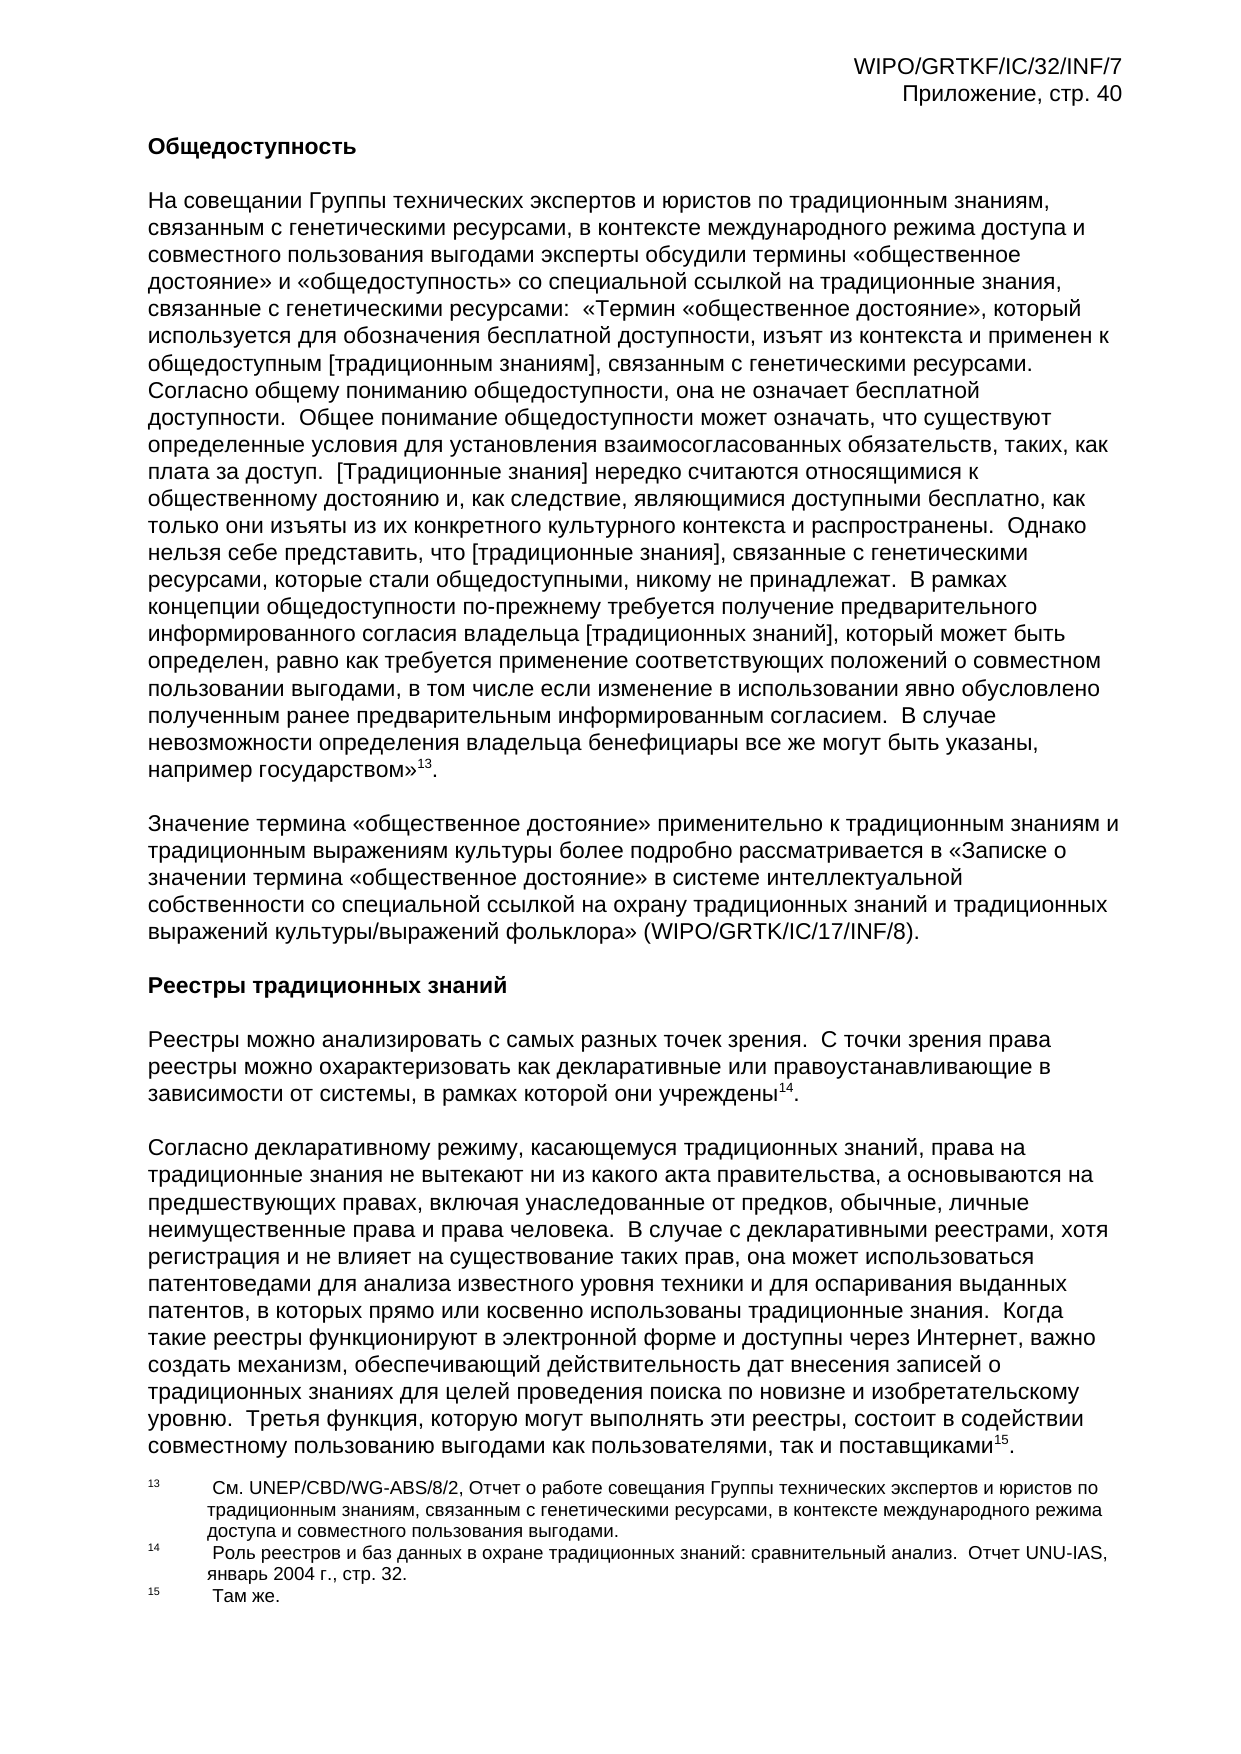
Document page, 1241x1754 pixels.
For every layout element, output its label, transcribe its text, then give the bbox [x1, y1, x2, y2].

text Реестры можно анализировать с самых разных точек зрения. С точки зрения права реестры можно охарактеризовать как декларативные или правоустанавливающие в зависимости от системы, в рамках которой они учреждены. [148, 1025, 1122, 1106]
text Общедоступность [148, 132, 1122, 159]
text Значение термина «общественное достояние» применительно к традиционным знаниям и традиционным выражениям культуры более подробно рассматривается в «Записке о значении термина «общественное достояние» в системе интеллектуальной собственности со специальной ссылкой на охрану традиционных знаний и традиционных выражений культуры/выражений фольклора» (WIPO/GRTK/IC/17/INF/8). [148, 809, 1122, 945]
text Согласно декларативному режиму, касающемуся традиционных знаний, права на традиционные знания не вытекают ни из какого акта правительства, а основываются на предшествующих правах, включая унаследованные от предков, обычные, личные неимущественные права и права человека. В случае с декларативными реестрами, хотя регистрация и не влияет на существование таких прав, она может использоваться патентоведами для анализа известного уровня техники и для оспаривания выданных патентов, в которых прямо или косвенно использованы традиционные знания. Когда такие реестры функционируют в электронной форме и доступны через Интернет, важно создать механизм, обеспечивающий действительность дат внесения записей о традиционных знаниях для целей проведения поиска по новизне и изобретательскому уровню. Третья функция, которую могут выполнять эти реестры, состоит в содействии совместному пользованию выгодами как пользователями, так и поставщиками. [148, 1133, 1122, 1458]
text Реестры традиционных знаний [148, 971, 1122, 998]
text На совещании Группы технических экспертов и юристов по традиционным знаниям, связанным с генетическими ресурсами, в контексте международного режима доступа и совместного пользования выгодами эксперты обсудили термины «общественное достояние» и «общедоступность» со специальной ссылкой на традиционные знания, связанные с генетическими ресурсами: «Термин «общественное достояние», который используется для обозначения бесплатной доступности, изъят из контекста и применен к общедоступным [традиционным знаниям], связанным с генетическими ресурсами. Согласно общему пониманию общедоступности, она не означает бесплатной доступности. Общее понимание общедоступности может означать, что существуют определенные условия для установления взаимосогласованных обязательств, таких, как плата за доступ. [Традиционные знания] нередко считаются относящимися к общественному достоянию и, как следствие, являющимися доступными бесплатно, как только они изъяты из их конкретного культурного контекста и распространены. Однако нельзя себе представить, что [традиционные знания], связанные с генетическими ресурсами, которые стали общедоступными, никому не принадлежат. В рамках концепции общедоступности по-прежнему требуется получение предварительного информированного согласия владельца [традиционных знаний], который может быть определен, равно как требуется применение соответствующих положений о совместном пользовании выгодами, в том числе если изменение в использовании явно обусловлено полученным ранее предварительным информированным согласием. В случае невозможности определения владельца бенефициары все же могут быть указаны, например государством». [148, 186, 1122, 782]
